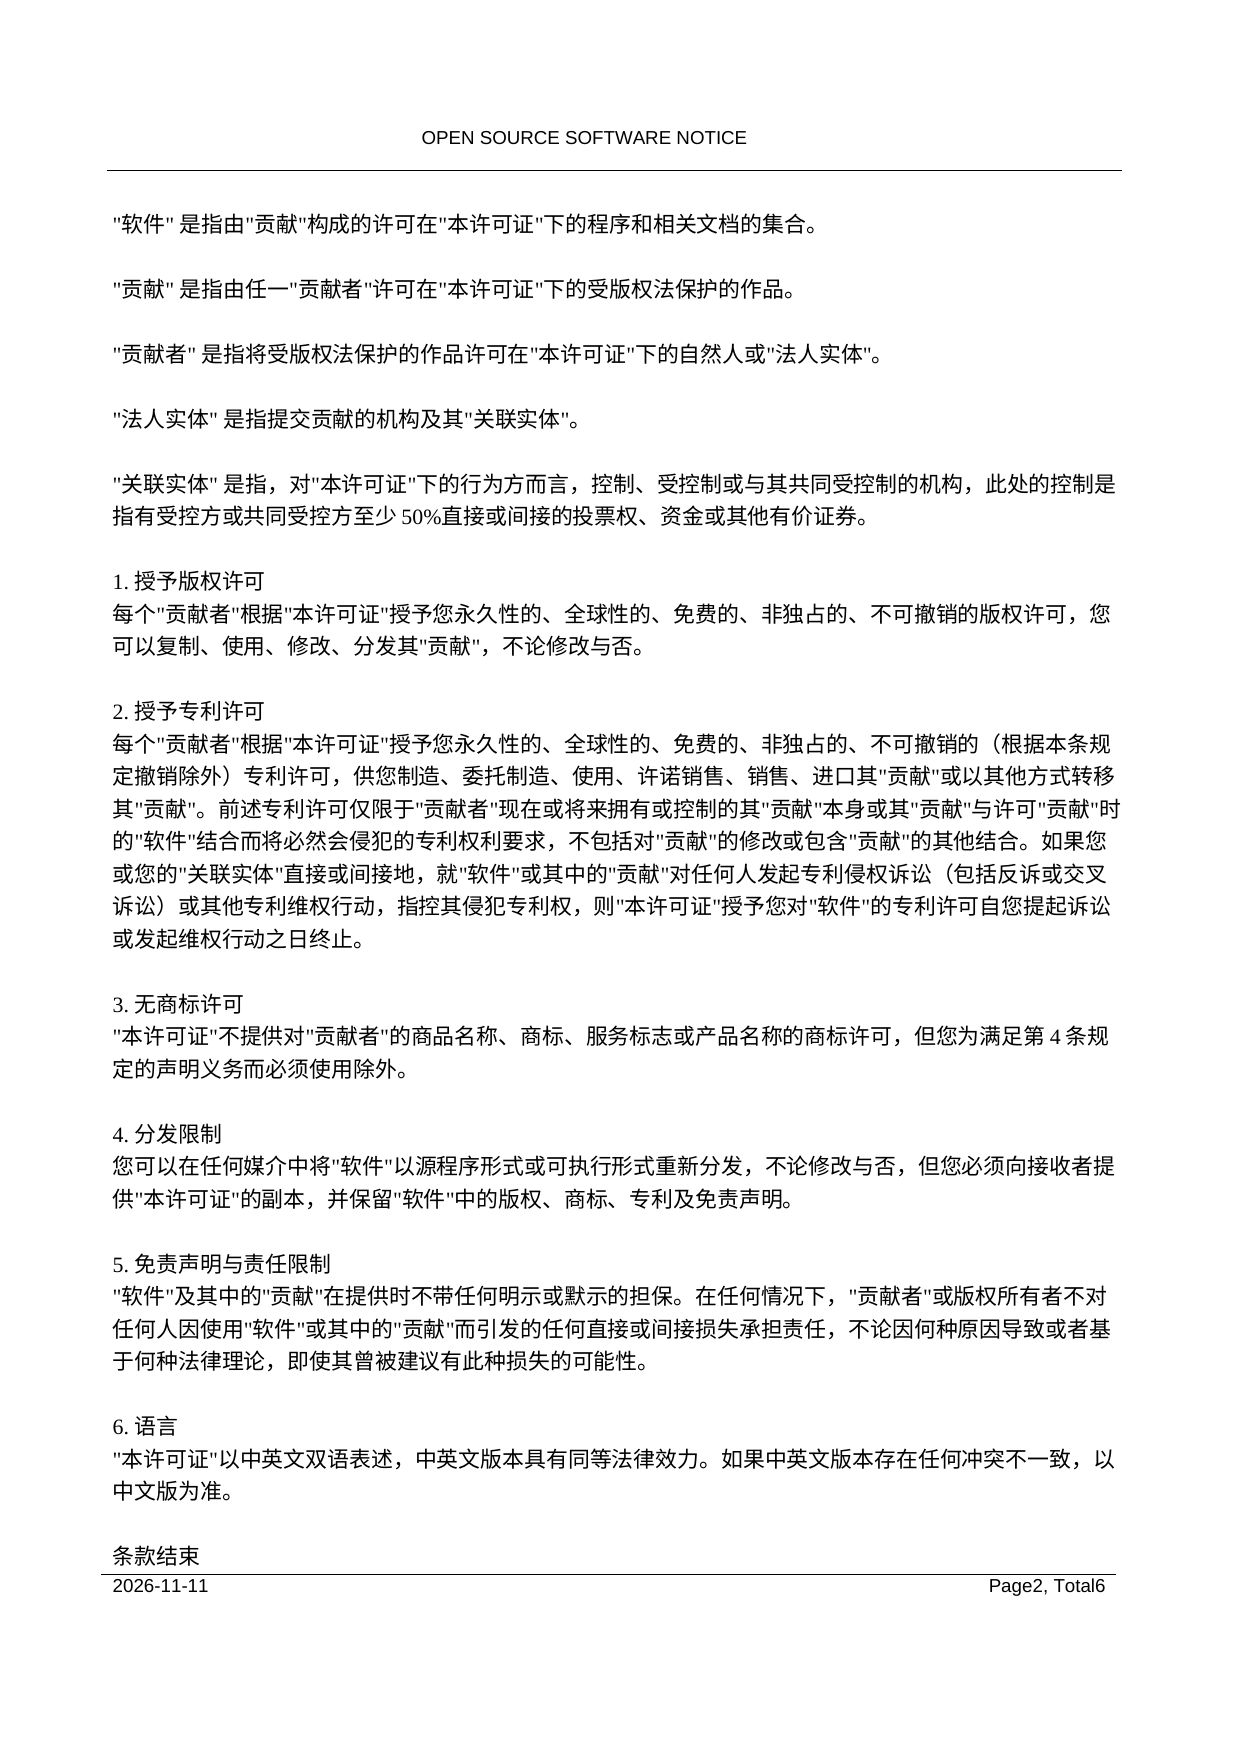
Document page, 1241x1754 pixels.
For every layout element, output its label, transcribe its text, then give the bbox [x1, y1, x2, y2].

text 1. 授予版权许可 [112, 564, 1128, 596]
text 5. 免责声明与责任限制 [112, 1246, 1128, 1279]
text 每个"贡献者"根据"本许可证"授予您永久性的、全球性的、免费的、非独占的、不可撤销的版权许可，您可以复制、使用、修改、分发其"贡献"，不论修改与否。 [112, 596, 1128, 661]
text "关联实体" 是指，对"本许可证"下的行为方而言，控制、受控制或与其共同受控制的机构，此处的控制是指有受控方或共同受控方至少50%直接或间接的投票权、资金或其他有价证券。 [112, 466, 1128, 531]
text 4. 分发限制 [112, 1116, 1128, 1149]
text 6. 语言 [112, 1409, 1128, 1441]
text "软件"及其中的"贡献"在提供时不带任何明示或默示的担保。在任何情况下，"贡献者"或版权所有者不对任何人因使用"软件"或其中的"贡献"而引发的任何直接或间接损失承担责任，不论因何种原因导致或者基于何种法律理论，即使其曾被建议有此种损失的可能性。 [112, 1279, 1128, 1376]
text 3. 无商标许可 [112, 986, 1128, 1019]
text 条款结束 [112, 1539, 1128, 1571]
text 每个"贡献者"根据"本许可证"授予您永久性的、全球性的、免费的、非独占的、不可撤销的（根据本条规定撤销除外）专利许可，供您制造、委托制造、使用、许诺销售、销售、进口其"贡献"或以其他方式转移其"贡献"。前述专利许可仅限于"贡献者"现在或将来拥有或控制的其"贡献"本身或其"贡献"与许可"贡献"时的"软件"结合而将必然会侵犯的专利权利要求，不包括对"贡献"的修改或包含"贡献"的其他结合。如果您或您的"关联实体"直接或间接地，就"软件"或其中的"贡献"对任何人发起专利侵权诉讼（包括反诉或交叉诉讼）或其他专利维权行动，指控其侵犯专利权，则"本许可证"授予您对"软件"的专利许可自您提起诉讼或发起维权行动之日终止。 [112, 726, 1128, 954]
text "本许可证"不提供对"贡献者"的商品名称、商标、服务标志或产品名称的商标许可，但您为满足第4条规定的声明义务而必须使用除外。 [112, 1019, 1128, 1084]
text 2. 授予专利许可 [112, 694, 1128, 726]
text "本许可证"以中英文双语表述，中英文版本具有同等法律效力。如果中英文版本存在任何冲突不一致，以中文版为准。 [112, 1441, 1128, 1506]
text "贡献者" 是指将受版权法保护的作品许可在"本许可证"下的自然人或"法人实体"。 [112, 336, 1128, 369]
text "软件" 是指由"贡献"构成的许可在"本许可证"下的程序和相关文档的集合。 [112, 206, 1128, 239]
text 您可以在任何媒介中将"软件"以源程序形式或可执行形式重新分发，不论修改与否，但您必须向接收者提供"本许可证"的副本，并保留"软件"中的版权、商标、专利及免责声明。 [112, 1149, 1128, 1214]
text "法人实体" 是指提交贡献的机构及其"关联实体"。 [112, 401, 1128, 434]
text "贡献" 是指由任一"贡献者"许可在"本许可证"下的受版权法保护的作品。 [112, 271, 1128, 304]
